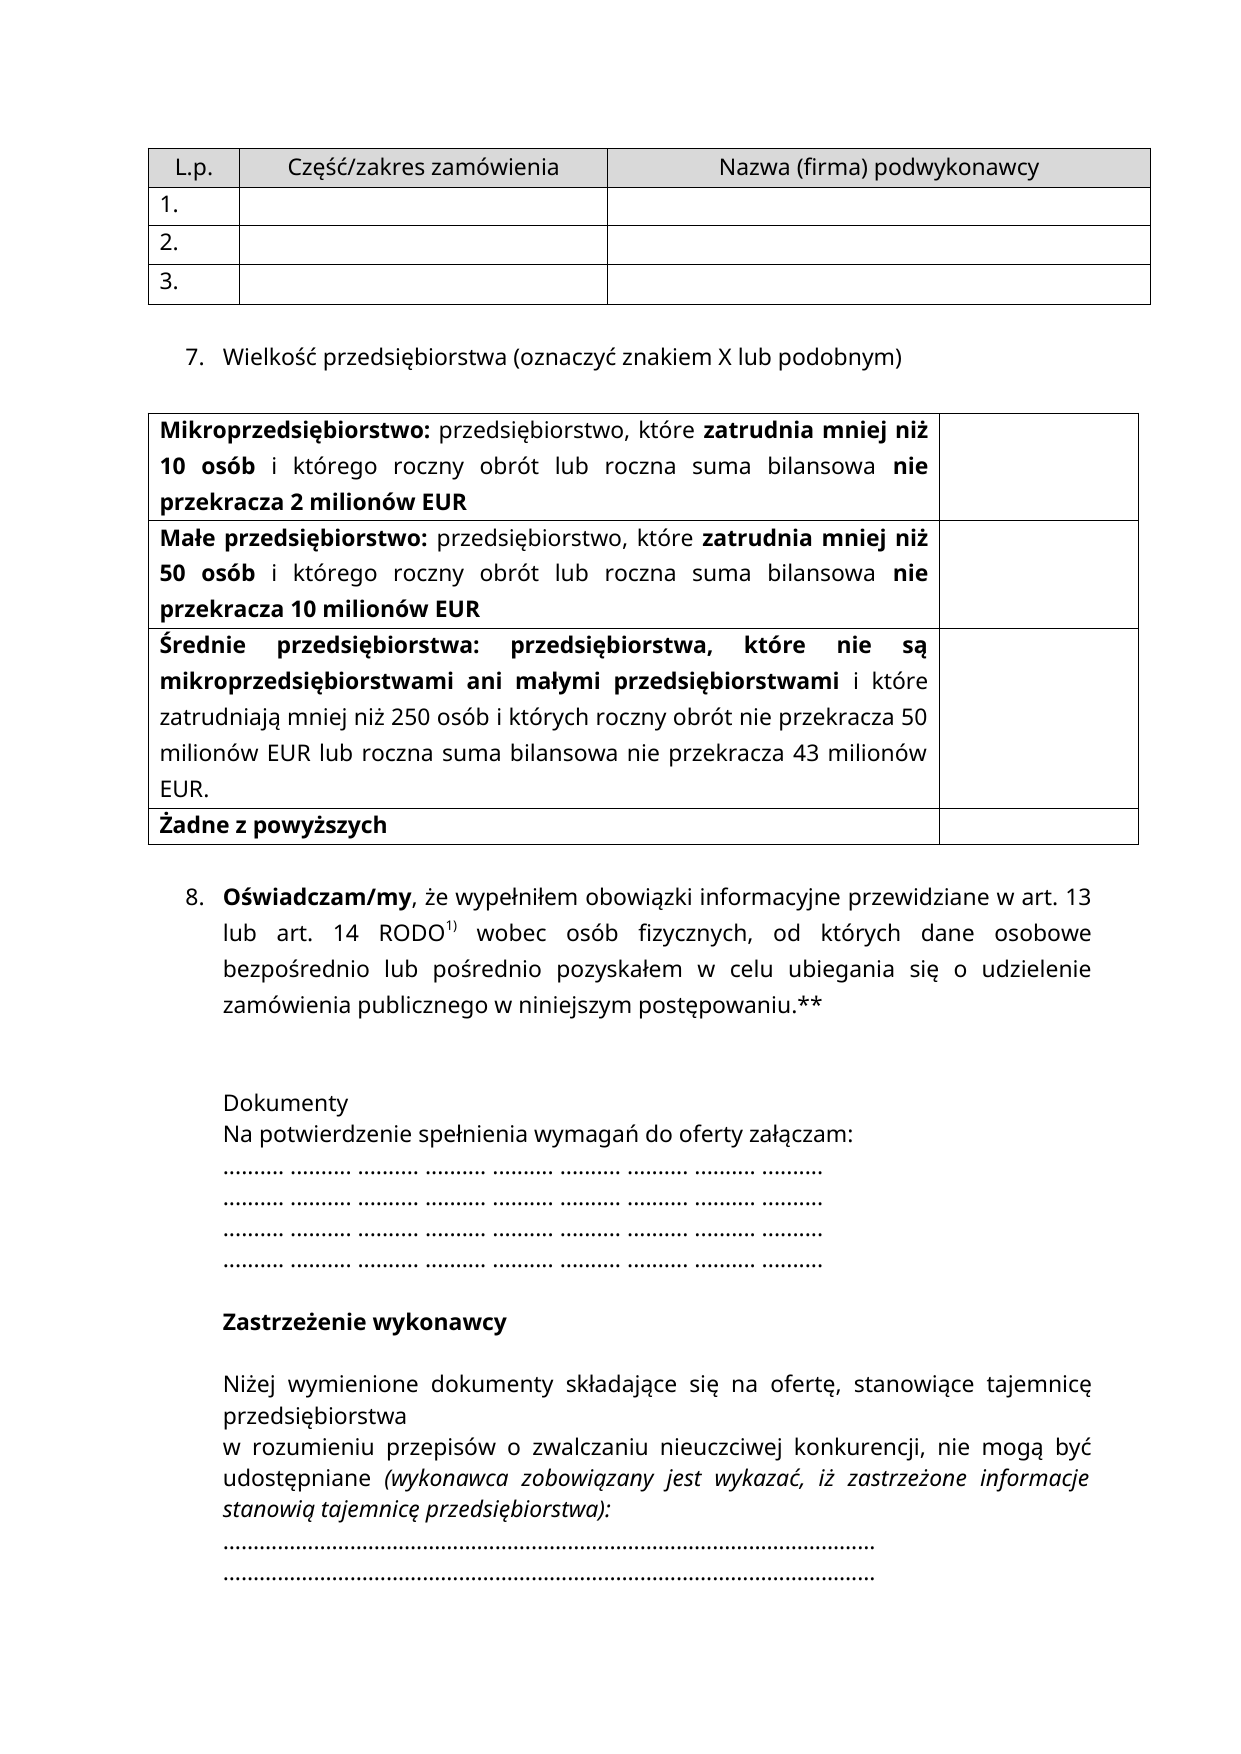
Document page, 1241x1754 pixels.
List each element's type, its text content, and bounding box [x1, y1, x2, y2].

table_cell [608, 188, 1150, 225]
table_cell [240, 265, 607, 304]
table_cell 2. [149, 226, 239, 264]
table_cell [608, 265, 1150, 304]
table_cell [608, 226, 1150, 264]
text .......... .......... .......... .......... .......... .......... .......... .......... .......... [223, 1243, 1093, 1274]
table_header Część/zakres zamówienia [240, 149, 607, 187]
text Niżej wymienione dokumenty składające się na ofertę, stanowiące tajemnicę przedsiębiorstwa w rozumieniu przepisów o zwalczaniu nieuczciwej konkurencji, nie mogą być udostępniane (wykonawca zobowiązany jest wykazać, iż zastrzeżone informacje stanowią tajemnicę przedsiębiorstwa): [223, 1368, 1093, 1524]
table_header Nazwa (firma) podwykonawcy [608, 149, 1150, 187]
table_cell [940, 521, 1138, 628]
list Wielkość przedsiębiorstwa (oznaczyć znakiem X lub podobnym) [185, 341, 1093, 372]
table_cell [240, 226, 607, 264]
table_cell 1. [149, 188, 239, 225]
table_cell Żadne z powyższych [149, 809, 939, 844]
table_header L.p. [149, 149, 239, 187]
table_header [940, 414, 1138, 520]
table_cell [940, 629, 1138, 808]
text Zastrzeżenie wykonawcy [223, 1306, 1093, 1337]
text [223, 1556, 1093, 1587]
table_cell Małe przedsiębiorstwo: przedsiębiorstwo, które zatrudnia mniej niż 50 osób i którego roczny obrót lub roczna suma bilansowa nie przekracza 10 milionów EUR [149, 521, 939, 628]
text Dokumenty [223, 1087, 1093, 1118]
text .......... .......... .......... .......... .......... .......... .......... .......... .......... [223, 1149, 1093, 1181]
list Oświadczam/my, że wypełniłem obowiązki informacyjne przewidziane w art. 13 lub art. 14 RODO1) wobec osób fizycznych, od których dane osobowe bezpośrednio lub pośrednio pozyskałem w celu ubiegania się o udzielenie zamówienia publicznego w niniejszym postępowaniu.** [185, 881, 1093, 1020]
table_cell Średnie przedsiębiorstwa: przedsiębiorstwa, które nie są mikroprzedsiębiorstwami ani małymi przedsiębiorstwami i które zatrudniają mniej niż 250 osób i których roczny obrót nie przekracza 50 milionów EUR lub roczna suma bilansowa nie przekracza 43 milionów EUR. [149, 629, 939, 808]
table_cell [940, 809, 1138, 844]
table_header Mikroprzedsiębiorstwo: przedsiębiorstwo, które zatrudnia mniej niż 10 osób i którego roczny obrót lub roczna suma bilansowa nie przekracza 2 milionów EUR [149, 414, 939, 520]
table_cell 3. [149, 265, 239, 304]
table_cell [240, 188, 607, 225]
text Na potwierdzenie spełnienia wymagań do oferty załączam: [223, 1118, 1093, 1149]
text .......... .......... .......... .......... .......... .......... .......... .......... .......... [223, 1181, 1093, 1212]
text .......... .......... .......... .......... .......... .......... .......... .......... .......... [223, 1212, 1093, 1243]
text ……………………………………………………………………………………………… [223, 1524, 1093, 1556]
